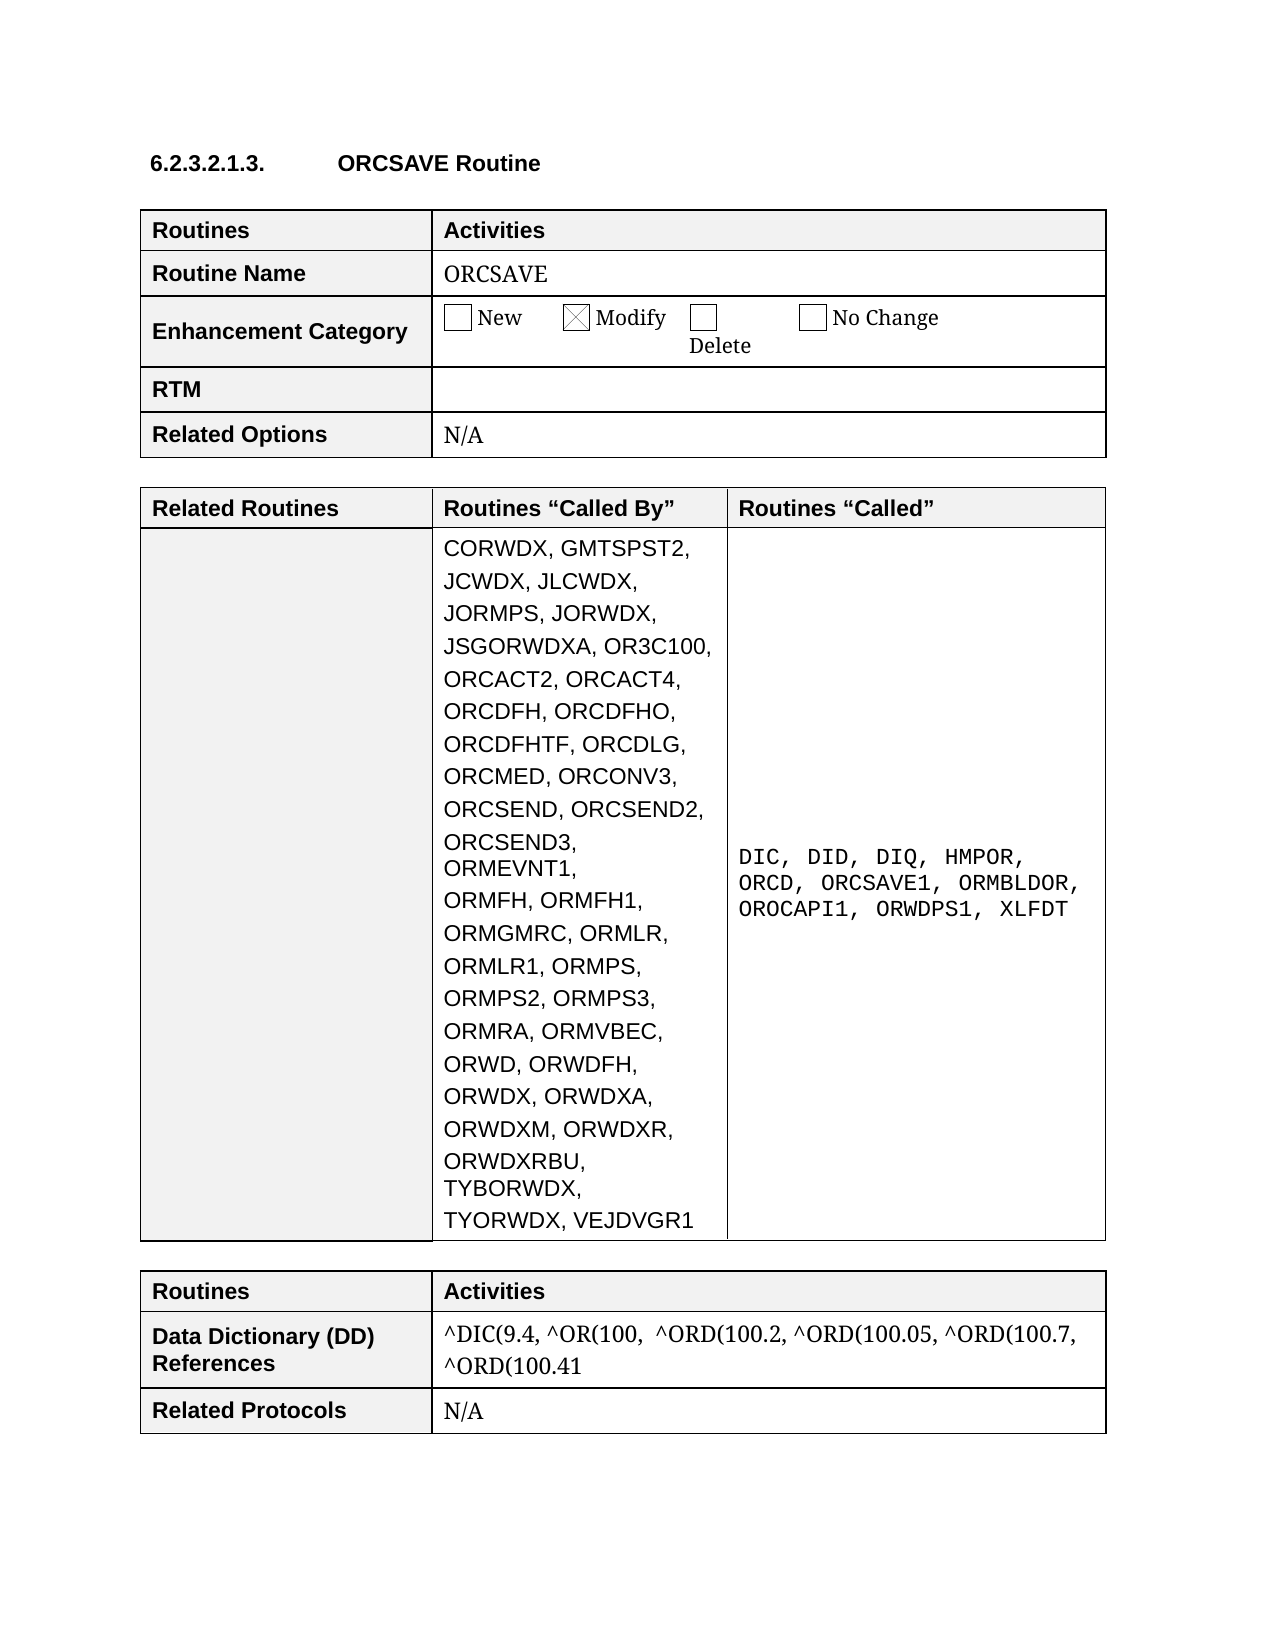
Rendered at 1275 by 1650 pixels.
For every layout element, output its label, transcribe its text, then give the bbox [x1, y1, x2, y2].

table_cell N/A [433, 413, 1105, 457]
table_cell Routine Name [141, 251, 431, 295]
table_header Activities [433, 1272, 1105, 1311]
subtitle ORCSAVE Routine [150, 150, 1125, 176]
table_cell [141, 529, 432, 1240]
table_header Routines [141, 1272, 431, 1311]
table_cell No Change [787, 297, 1105, 366]
table_cell Data Dictionary (DD) References [141, 1312, 431, 1387]
table_header Routines “Called” [728, 488, 1105, 527]
table_cell New [433, 297, 550, 366]
table_cell Enhancement Category [141, 297, 431, 366]
table_cell Delete [678, 297, 787, 366]
table_cell [433, 368, 1105, 411]
table_cell Related Options [141, 413, 431, 457]
table_cell ORCSAVE [433, 251, 1105, 295]
table_header Routines [141, 211, 431, 250]
table_cell N/A [433, 1389, 1105, 1432]
table_header Activities [433, 211, 1105, 250]
table_cell CORWDX, GMTSPST2, JCWDX, JLCWDX, JORMPS, JORWDX, JSGORWDXA, OR3C100, ORCACT2, ORCACT4, ORCDFH, ORCDFHO, ORCDFHTF, ORCDLG, ORCMED, ORCONV3, ORCSEND, ORCSEND2, ORCSEND3, ORMEVNT1, ORMFH, ORMFH1, ORMGMRC, ORMLR, ORMLR1, ORMPS, ORMPS2, ORMPS3, ORMRA, ORMVBEC, ORWD, ORWDFH, ORWDX, ORWDXA, ORWDXM, ORWDXR, ORWDXRBU, TYBORWDX, TYORWDX, VEJDVGR1 [433, 528, 727, 1240]
table_cell ^DIC(9.4, ^OR(100, ^ORD(100.2, ^ORD(100.05, ^ORD(100.7, ^ORD(100.41 [433, 1312, 1105, 1387]
table_cell Modify [550, 297, 678, 366]
table_header Routines “Called By” [433, 488, 727, 527]
table_header Related Routines [141, 488, 432, 527]
table_cell DIC, DID, DIQ, HMPOR, ORCD, ORCSAVE1, ORMBLDOR, OROCAPI1, ORWDPS1, XLFDT [727, 528, 1105, 1240]
table_cell Related Protocols [141, 1389, 431, 1432]
table_cell RTM [141, 368, 431, 411]
